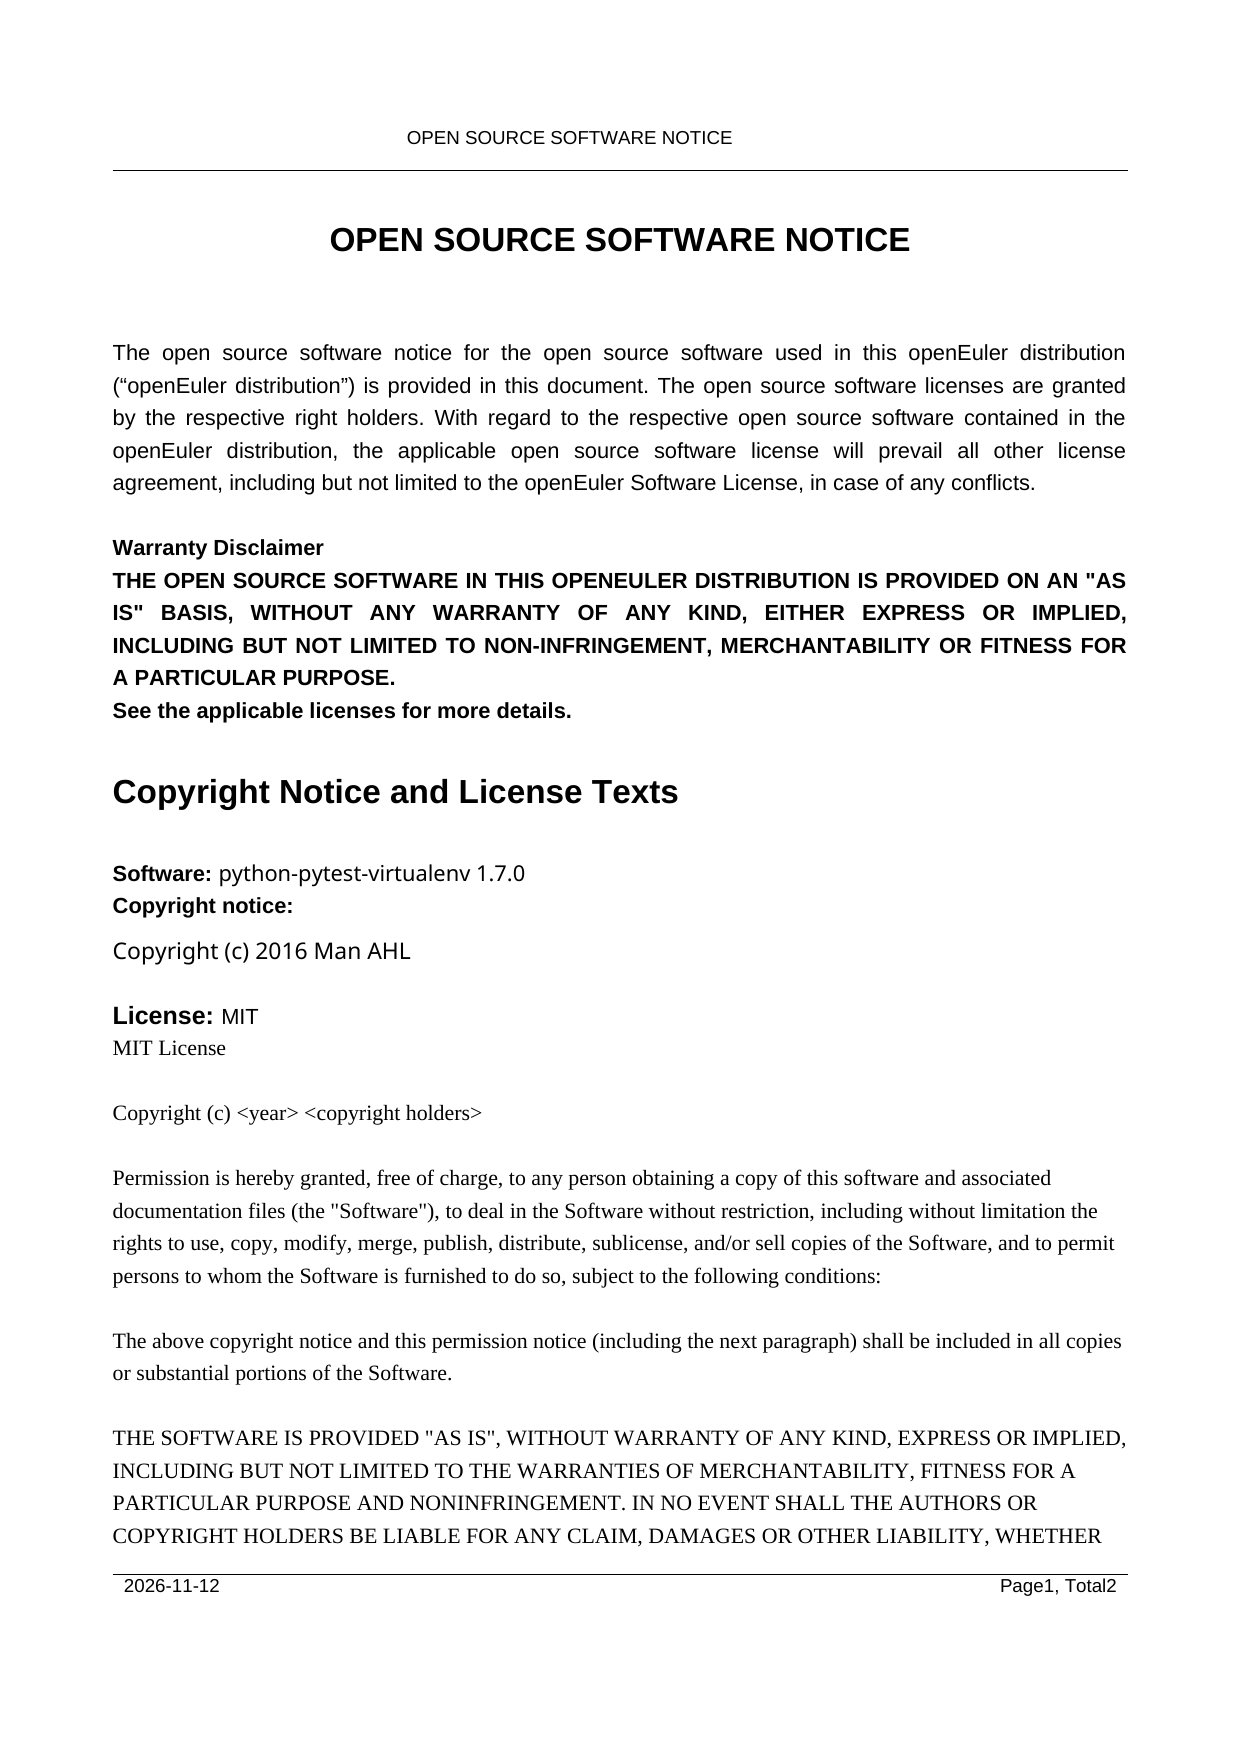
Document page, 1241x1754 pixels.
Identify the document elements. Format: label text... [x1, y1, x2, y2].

text Copyright (c) 2016 Man AHL [112, 934, 1128, 999]
text License: MIT [112, 999, 1128, 1031]
text Copyright Notice and License Texts [112, 759, 1128, 824]
text The open source software notice for the open source software used in this openEuler distribution (“openEuler distribution”) is provided in this document. The open source software licenses are granted by the respective right holders. With regard to the respective open source software contained in the openEuler distribution, the applicable open source software license will prevail all other license agreement, including but not limited to the openEuler Software License, in case of any conflicts. [112, 336, 1128, 499]
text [112, 1031, 1128, 1551]
text Copyright notice: [112, 889, 1128, 921]
text THE OPEN SOURCE SOFTWARE IN THIS OPENEULER DISTRIBUTION IS PROVIDED ON AN "AS IS" BASIS, WITHOUT ANY WARRANTY OF ANY KIND, EITHER EXPRESS OR IMPLIED, INCLUDING BUT NOT LIMITED TO NON-INFRINGEMENT, MERCHANTABILITY OR FITNESS FOR A PARTICULAR PURPOSE. See the applicable licenses for more details. [112, 564, 1128, 726]
text Warranty Disclaimer [112, 531, 1128, 564]
text OPEN SOURCE SOFTWARE NOTICE [112, 206, 1128, 271]
title Software: python-pytest-virtualenv 1.7.0 [112, 856, 1128, 889]
